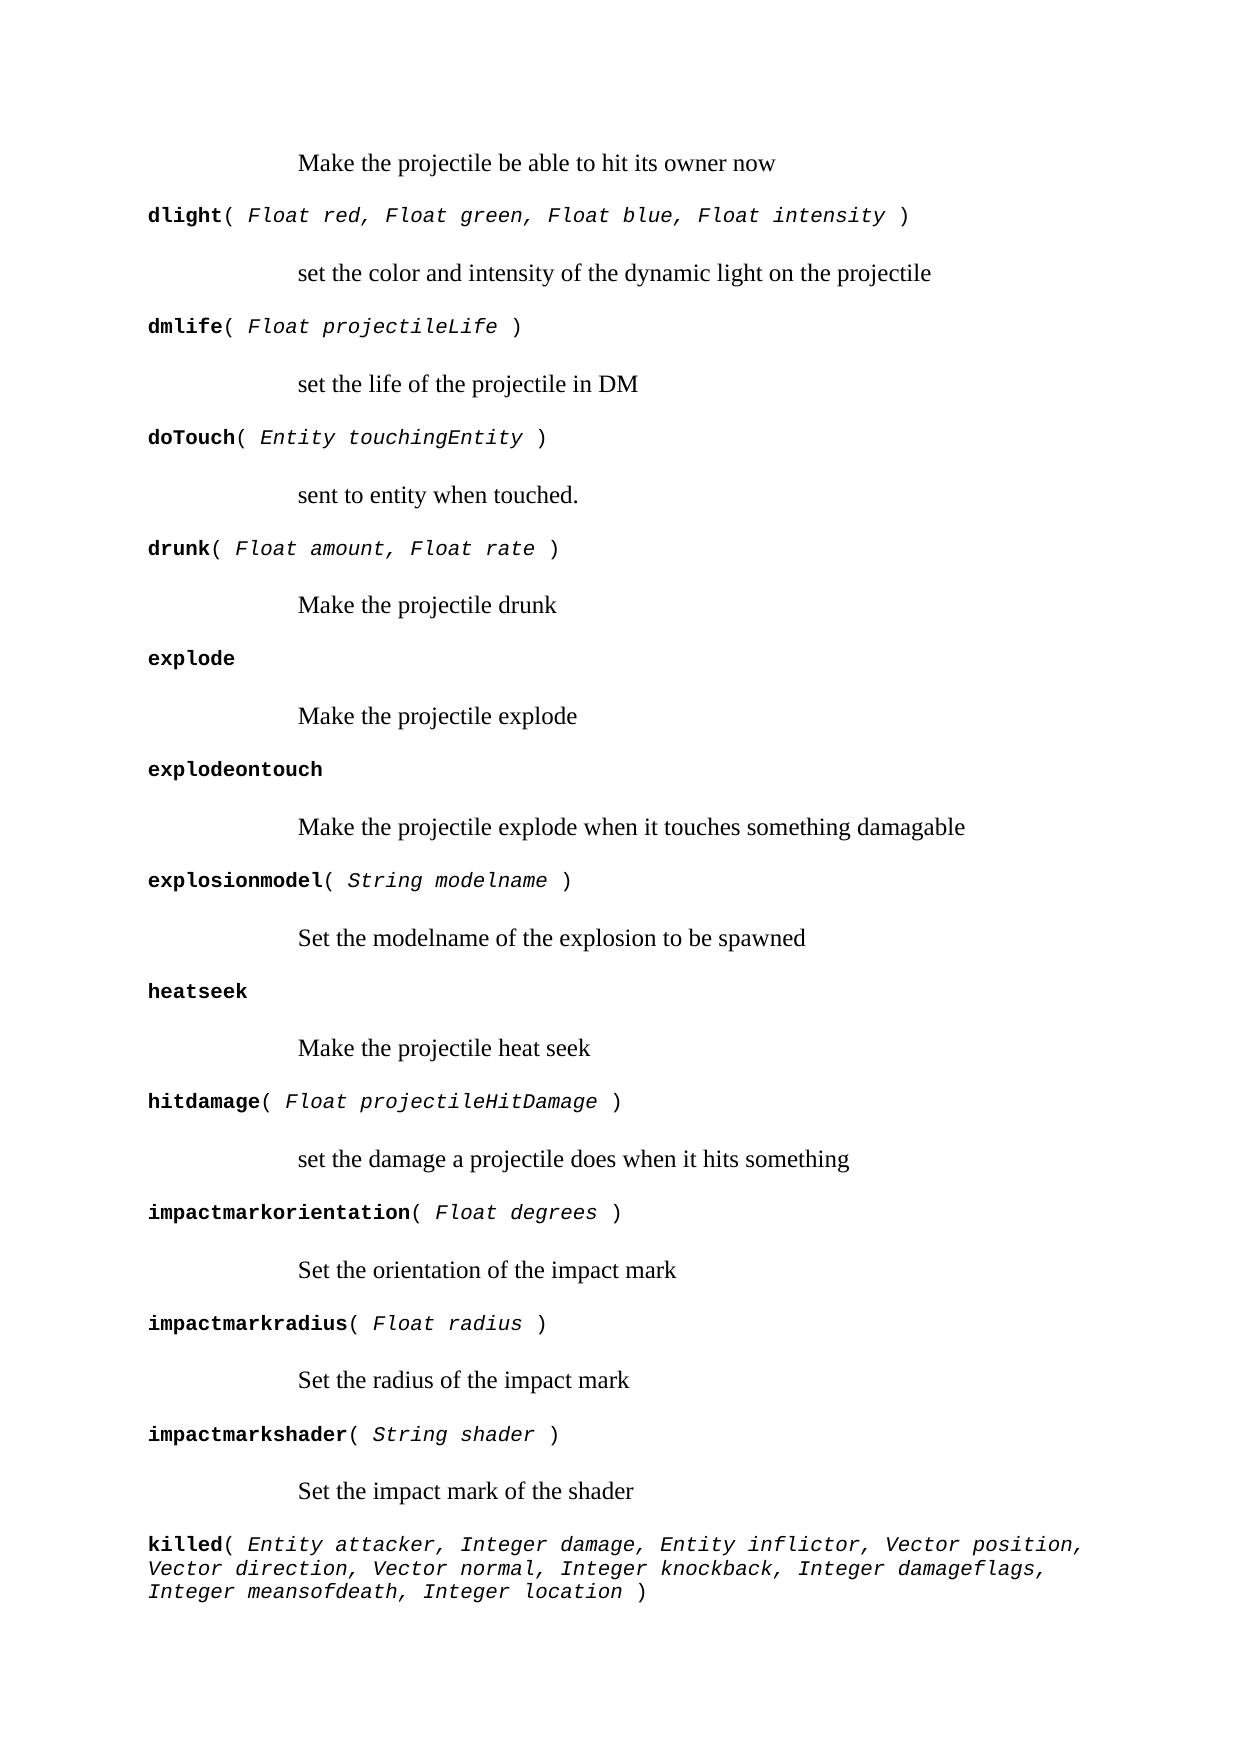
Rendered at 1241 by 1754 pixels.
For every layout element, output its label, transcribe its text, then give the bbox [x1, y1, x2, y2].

text Make the projectile heat seek [298, 1033, 1093, 1062]
text impactmarkradius( Float radius ) [148, 1313, 1093, 1336]
text explode [148, 648, 1093, 672]
text killed( Entity attacker, Integer damage, Entity inflictor, Vector position, Vector direction, Vector normal, Integer knockback, Integer damageflags, Integer meansofdeath, Integer location ) [148, 1534, 1093, 1605]
text drunk( Float amount, Float rate ) [148, 538, 1093, 561]
text impactmarkorientation( Float degrees ) [148, 1202, 1093, 1226]
text set the life of the projectile in DM [298, 369, 1093, 398]
text Make the projectile explode [298, 701, 1093, 730]
text dmlife( Float projectileLife ) [148, 316, 1093, 340]
text heatseek [148, 981, 1093, 1004]
text Make the projectile explode when it touches something damagable [298, 812, 1093, 841]
text Make the projectile drunk [298, 591, 1093, 619]
text Set the orientation of the impact mark [298, 1255, 1093, 1284]
text impactmarkshader( String shader ) [148, 1423, 1093, 1447]
text dlight( Float red, Float green, Float blue, Float intensity ) [148, 206, 1093, 229]
text set the color and intensity of the dynamic light on the projectile [298, 258, 1093, 287]
text explodeontouch [148, 759, 1093, 783]
text Set the modelname of the explosion to be spawned [298, 923, 1093, 951]
text Set the impact mark of the shader [298, 1476, 1093, 1505]
text Set the radius of the impact mark [298, 1366, 1093, 1394]
text explosionmodel( String modelname ) [148, 870, 1093, 893]
text Make the projectile be able to hit its owner now [298, 148, 1093, 176]
text doTouch( Entity touchingEntity ) [148, 427, 1093, 451]
text hitdamage( Float projectileHitDamage ) [148, 1091, 1093, 1115]
text sent to entity when touched. [298, 480, 1093, 508]
text set the damage a projectile does when it hits something [298, 1144, 1093, 1173]
